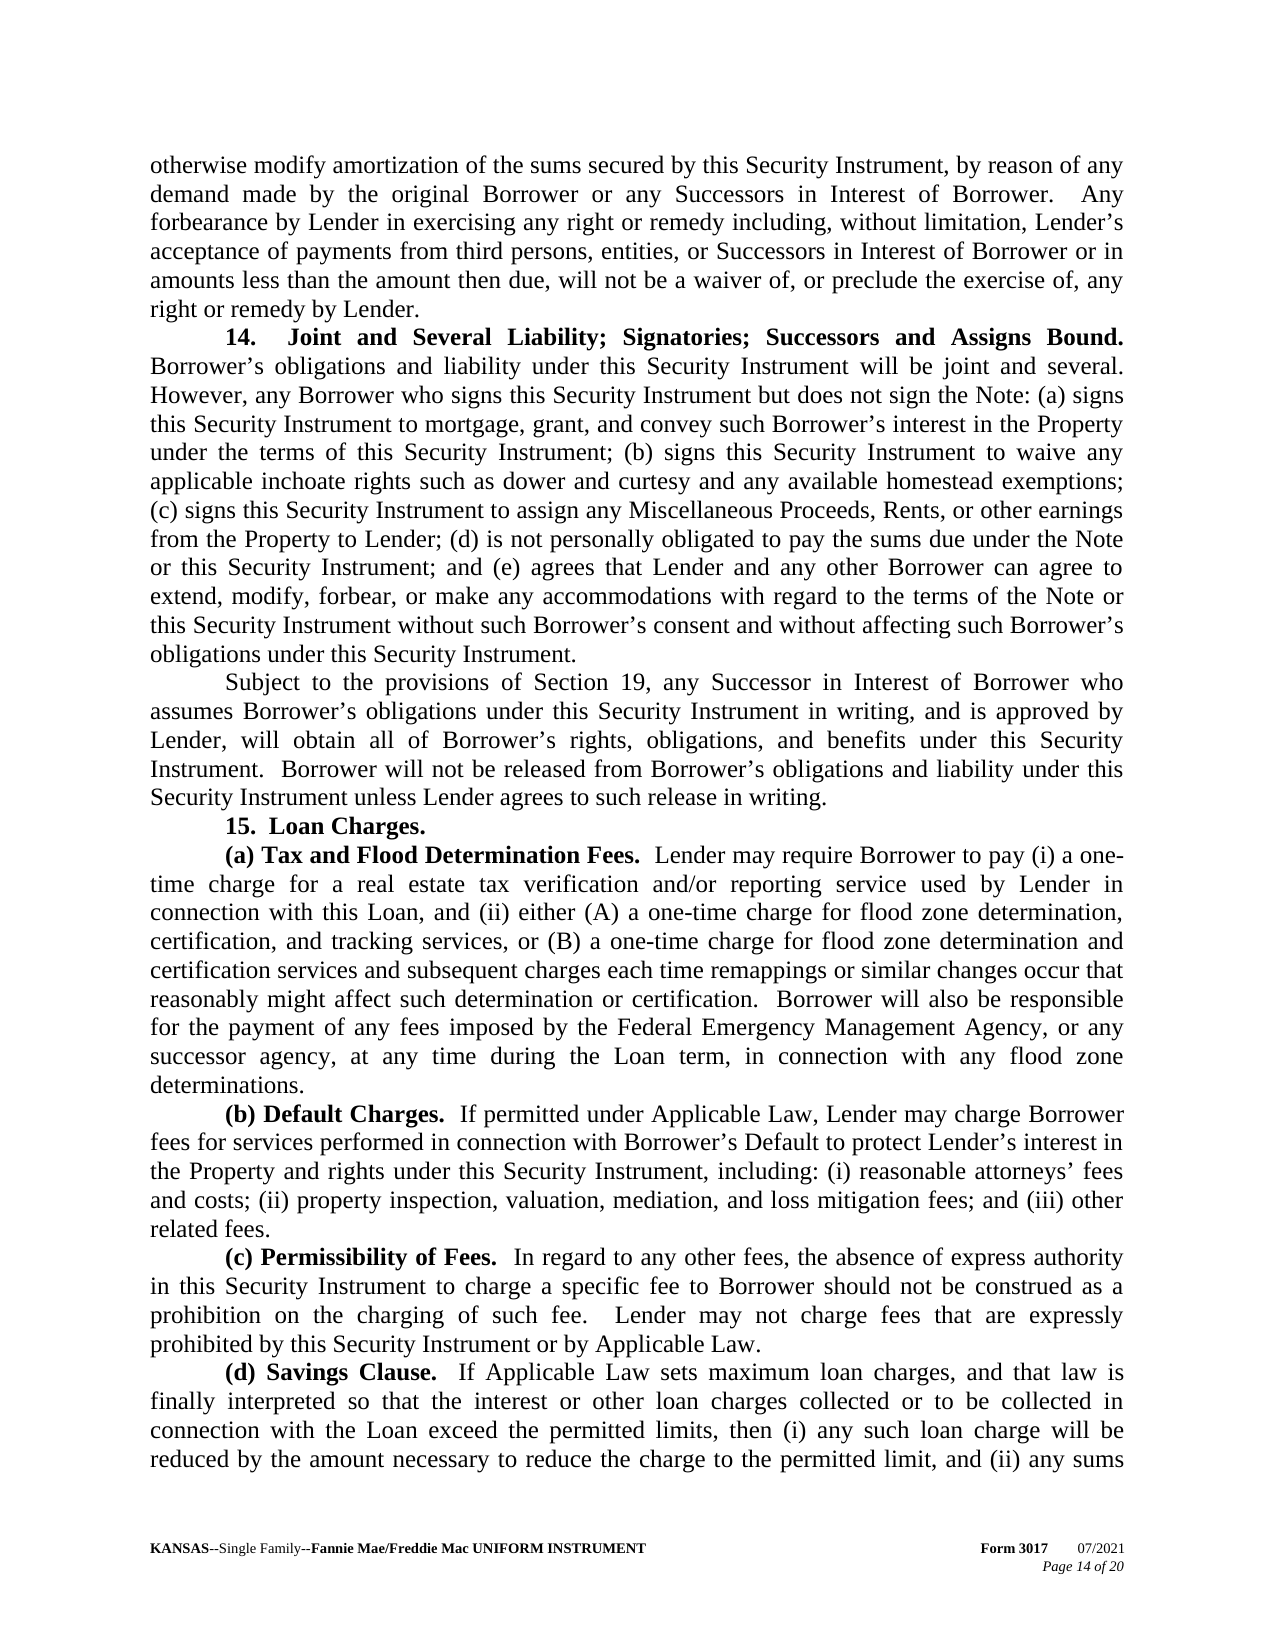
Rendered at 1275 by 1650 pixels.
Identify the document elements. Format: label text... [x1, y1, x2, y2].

text (a) Tax and Flood Determination Fees. Lender may require Borrower to pay (i) a one-time charge for a real estate tax verification and/or reporting service used by Lender in connection with this Loan, and (ii) either (A) a one-time charge for flood zone determination, certification, and tracking services, or (B) a one-time charge for flood zone determination and certification services and subsequent charges each time remappings or similar changes occur that reasonably might affect such determination or certification. Borrower will also be responsible for the payment of any fees imposed by the Federal Emergency Management Agency, or any successor agency, at any time during the Loan term, in connection with any flood zone determinations. [150, 840, 1125, 1099]
text (c) Permissibility of Fees. In regard to any other fees, the absence of express authority in this Security Instrument to charge a specific fee to Borrower should not be construed as a prohibition on the charging of such fee. Lender may not charge fees that are expressly prohibited by this Security Instrument or by Applicable Law. [150, 1242, 1125, 1357]
text 14. Joint and Several Liability; Signatories; Successors and Assigns Bound. Borrower’s obligations and liability under this Security Instrument will be joint and several. However, any Borrower who signs this Security Instrument but does not sign the Note: (a) signs this Security Instrument to mortgage, grant, and convey such Borrower’s interest in the Property under the terms of this Security Instrument; (b) signs this Security Instrument to waive any applicable inchoate rights such as dower and curtesy and any available homestead exemptions; (c) signs this Security Instrument to assign any Miscellaneous Proceeds, Rents, or other earnings from the Property to Lender; (d) is not personally obligated to pay the sums due under the Note or this Security Instrument; and (e) agrees that Lender and any other Borrower can agree to extend, modify, forbear, or make any accommodations with regard to the terms of the Note or this Security Instrument without such Borrower’s consent and without affecting such Borrower’s obligations under this Security Instrument. [150, 322, 1125, 667]
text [150, 1357, 1125, 1472]
text (b) Default Charges. If permitted under Applicable Law, Lender may charge Borrower fees for services performed in connection with Borrower’s Default to protect Lender’s interest in the Property and rights under this Security Instrument, including: (i) reasonable attorneys’ fees and costs; (ii) property inspection, valuation, mediation, and loss mitigation fees; and (iii) other related fees. [150, 1099, 1125, 1242]
text Subject to the provisions of Section 19, any Successor in Interest of Borrower who assumes Borrower’s obligations under this Security Instrument in writing, and is approved by Lender, will obtain all of Borrower’s rights, obligations, and benefits under this Security Instrument. Borrower will not be released from Borrower’s obligations and liability under this Security Instrument unless Lender agrees to such release in writing. [150, 667, 1125, 811]
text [150, 150, 1125, 322]
text 15. Loan Charges. [150, 811, 1125, 840]
